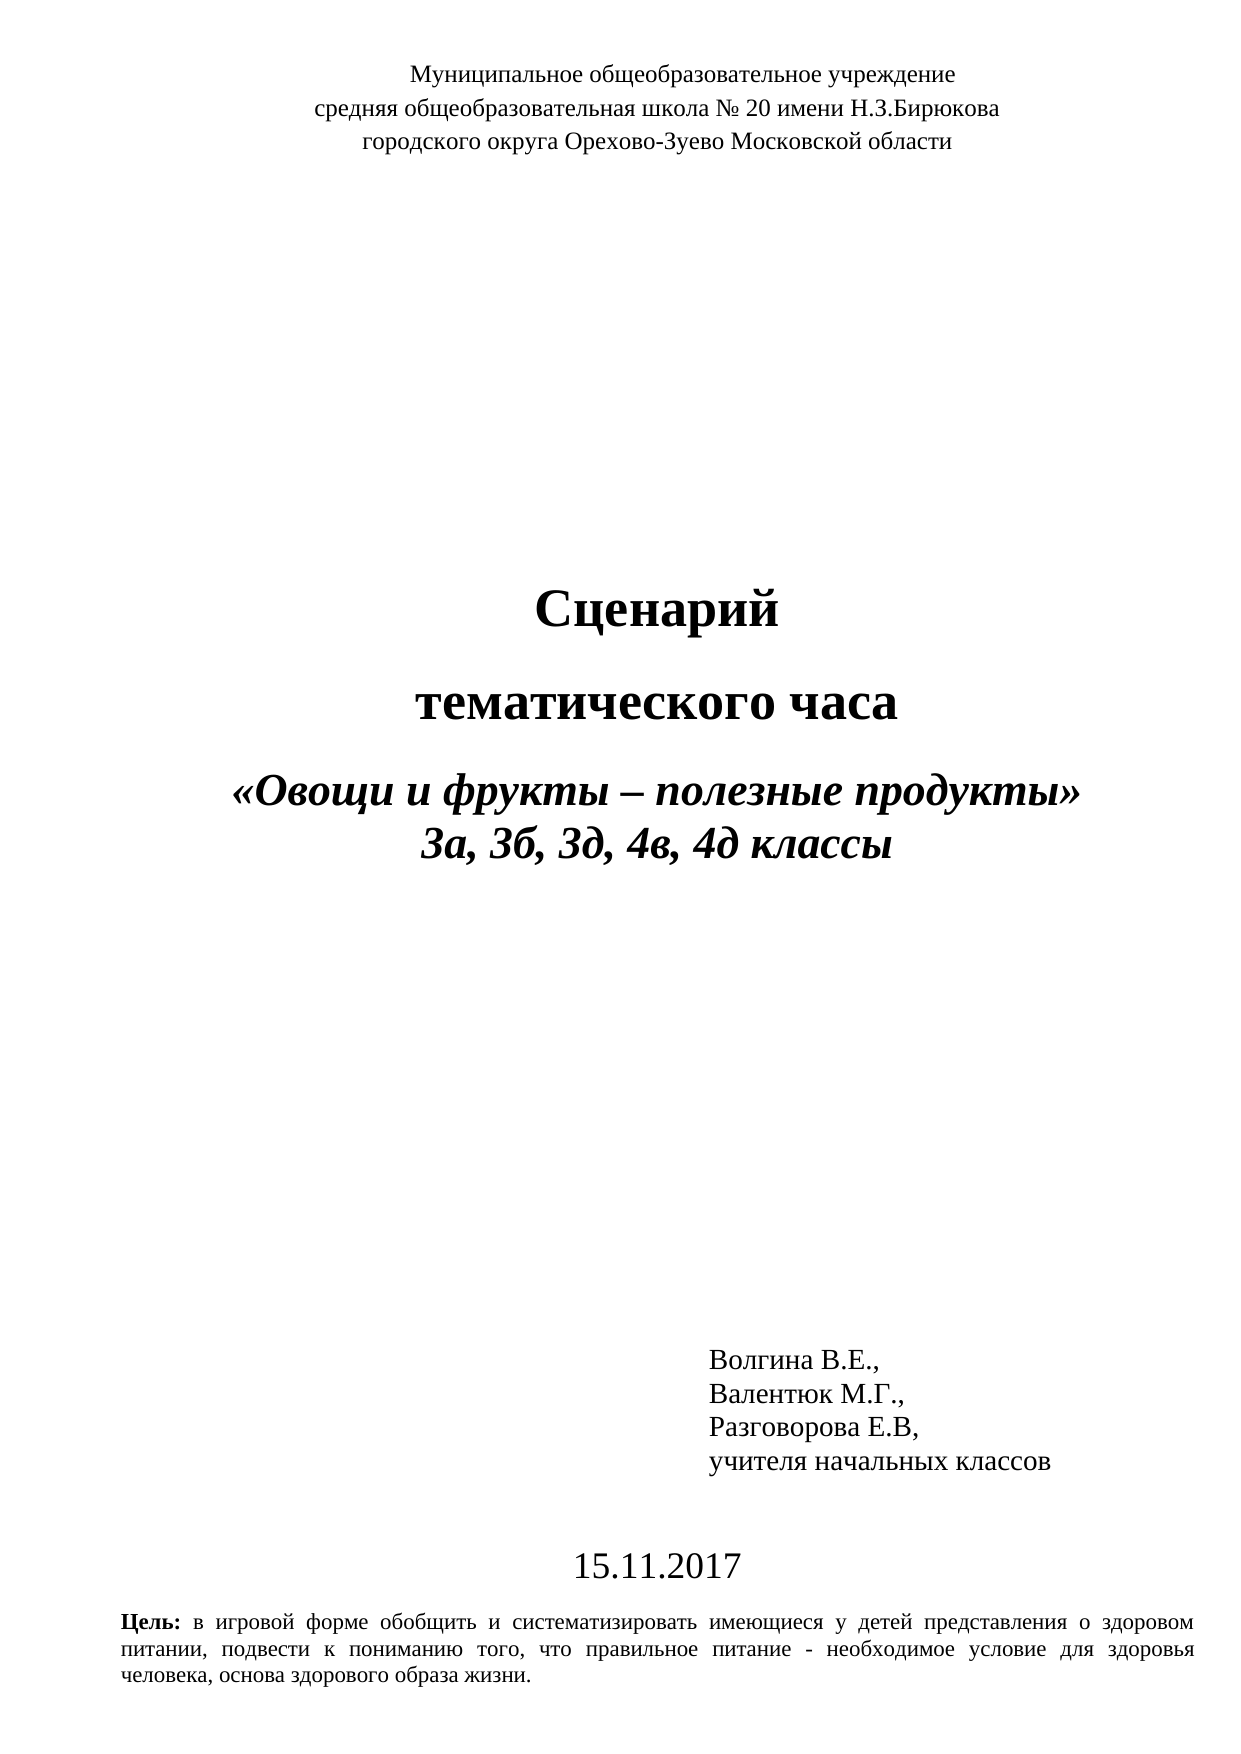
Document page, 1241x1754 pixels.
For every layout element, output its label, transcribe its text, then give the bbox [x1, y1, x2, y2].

text «Овощи и фрукты – полезные продукты» [118, 763, 1196, 815]
text 3а, 3б, 3д, 4в, 4д классы [118, 815, 1196, 868]
text тематического часа [118, 669, 1196, 732]
text Разговорова Е.В, [709, 1409, 1196, 1443]
text Цель: в игровой форме обобщить и систематизировать имеющиеся у детей представления о здоровом питании, подвести к пониманию того, что правильное питание - необходимое условие для здоровья человека, основа здорового образа жизни. [121, 1608, 1196, 1687]
text Волгина В.Е., [709, 1342, 1196, 1376]
text 15.11.2017 [118, 1544, 1196, 1587]
text Валентюк М.Г., [709, 1376, 1196, 1409]
text учителя начальных классов [709, 1443, 1196, 1477]
text Муниципальное общеобразовательное учреждение [118, 59, 1196, 88]
text Сценарий [118, 576, 1196, 638]
text городского округа Орехово-Зуево Московской области [118, 126, 1196, 155]
text средняя общеобразовательная школа № 20 имени Н.З.Бирюкова [118, 93, 1196, 122]
